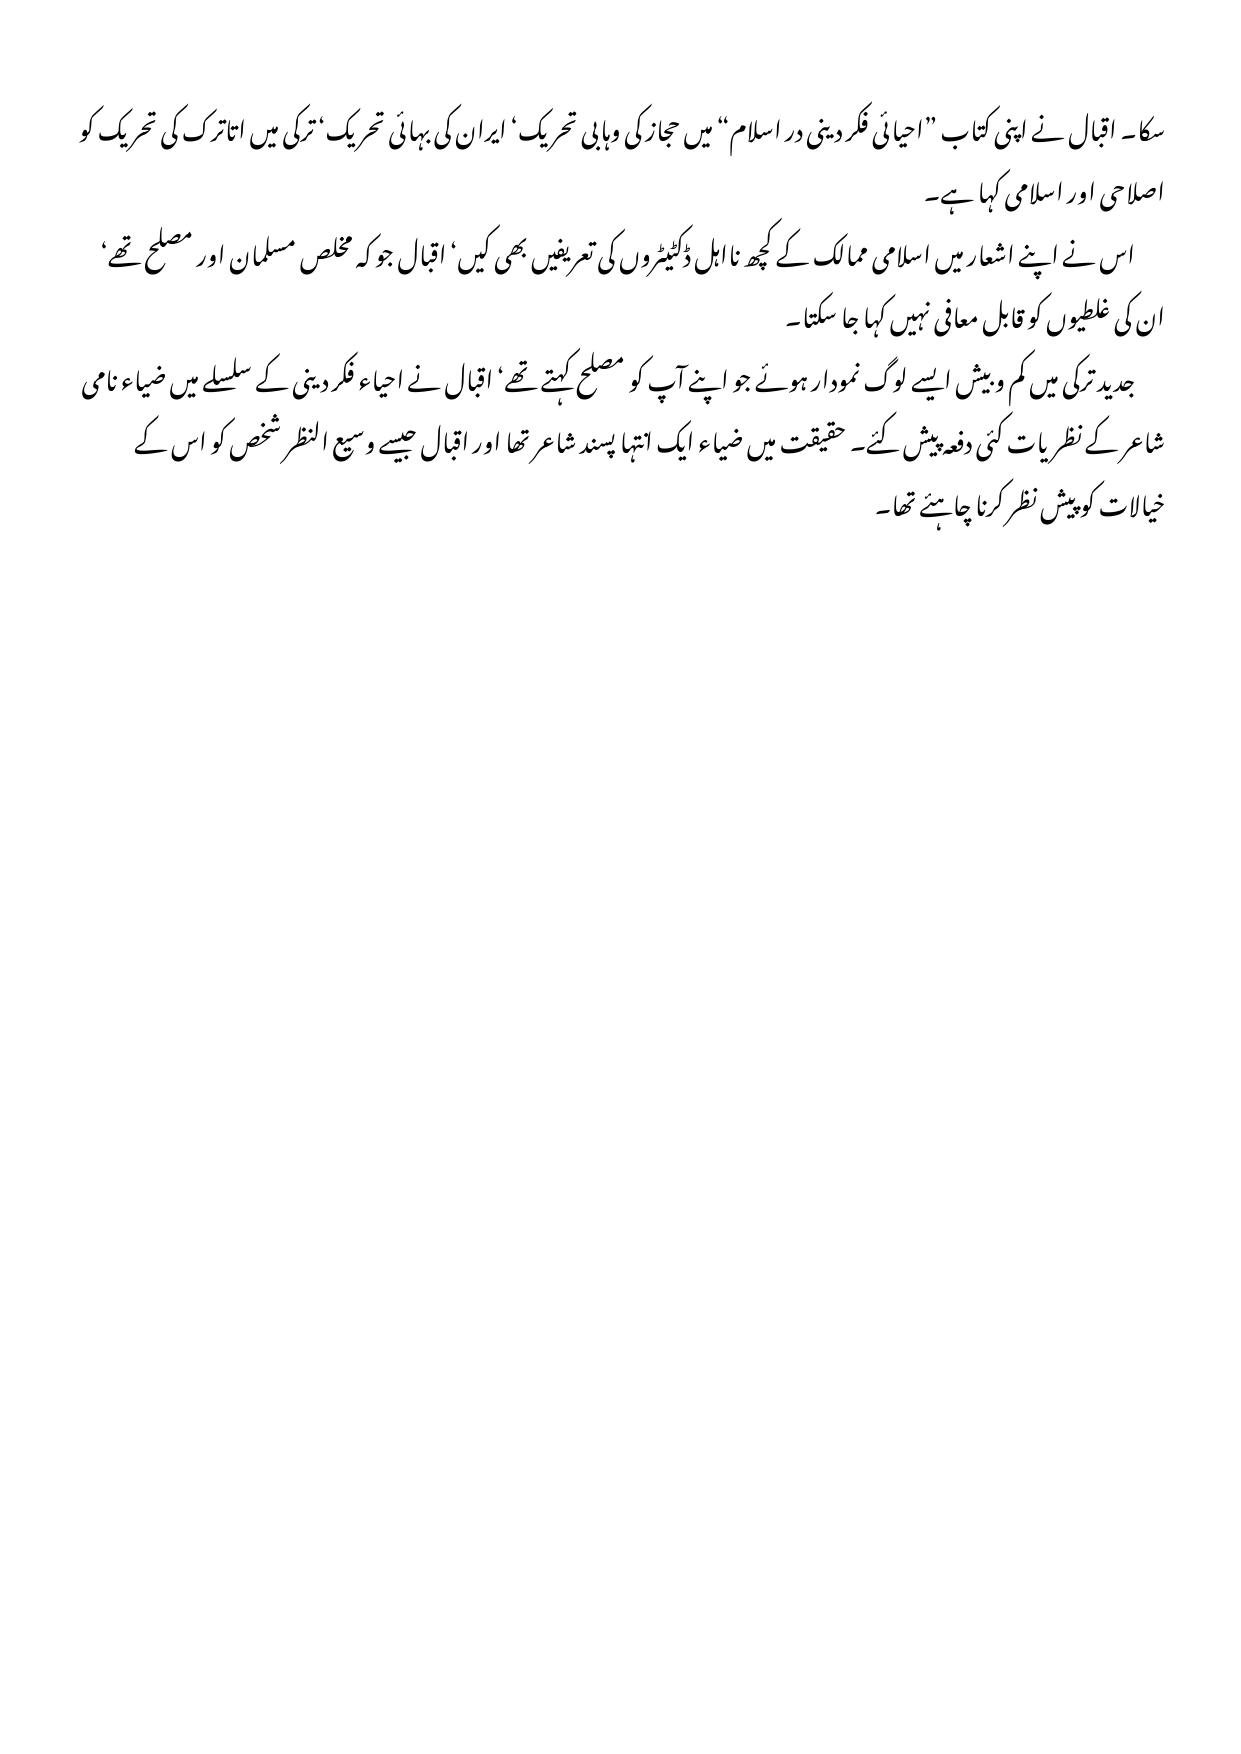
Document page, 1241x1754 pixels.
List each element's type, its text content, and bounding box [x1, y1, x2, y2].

text اس نے اپنے اشعار میں اسلامی ممالک کے کچھ نااہل ڈکٹیٹروں کی تعریفیں بھی کیں‘ اقبال جو کہ مخلص مسلمان اور مصلح تھے‘ ان کی غلطیوں کو قابل معافی نہیں کہا جا سکتا۔ [75, 219, 1165, 344]
text جدید ترکی میں کم و بیش ایسے لوگ نمودار ہوئے جو اپنے آپ کو مصلح کہتے تھے‘ اقبال نے احیاء فکر دینی کے سلسلے میں ضیاء نامی شاعر کے نظریات کئی دفعہ پیش کئے۔ حقیقت میں ضیاء ایک انتہا پسند شاعر تھا اور اقبال جیسے وسیع النظر شخص کو اس کے خیالات کو پیش نظر کرنا چاہئے تھا۔ [75, 344, 1165, 531]
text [75, 94, 1165, 219]
